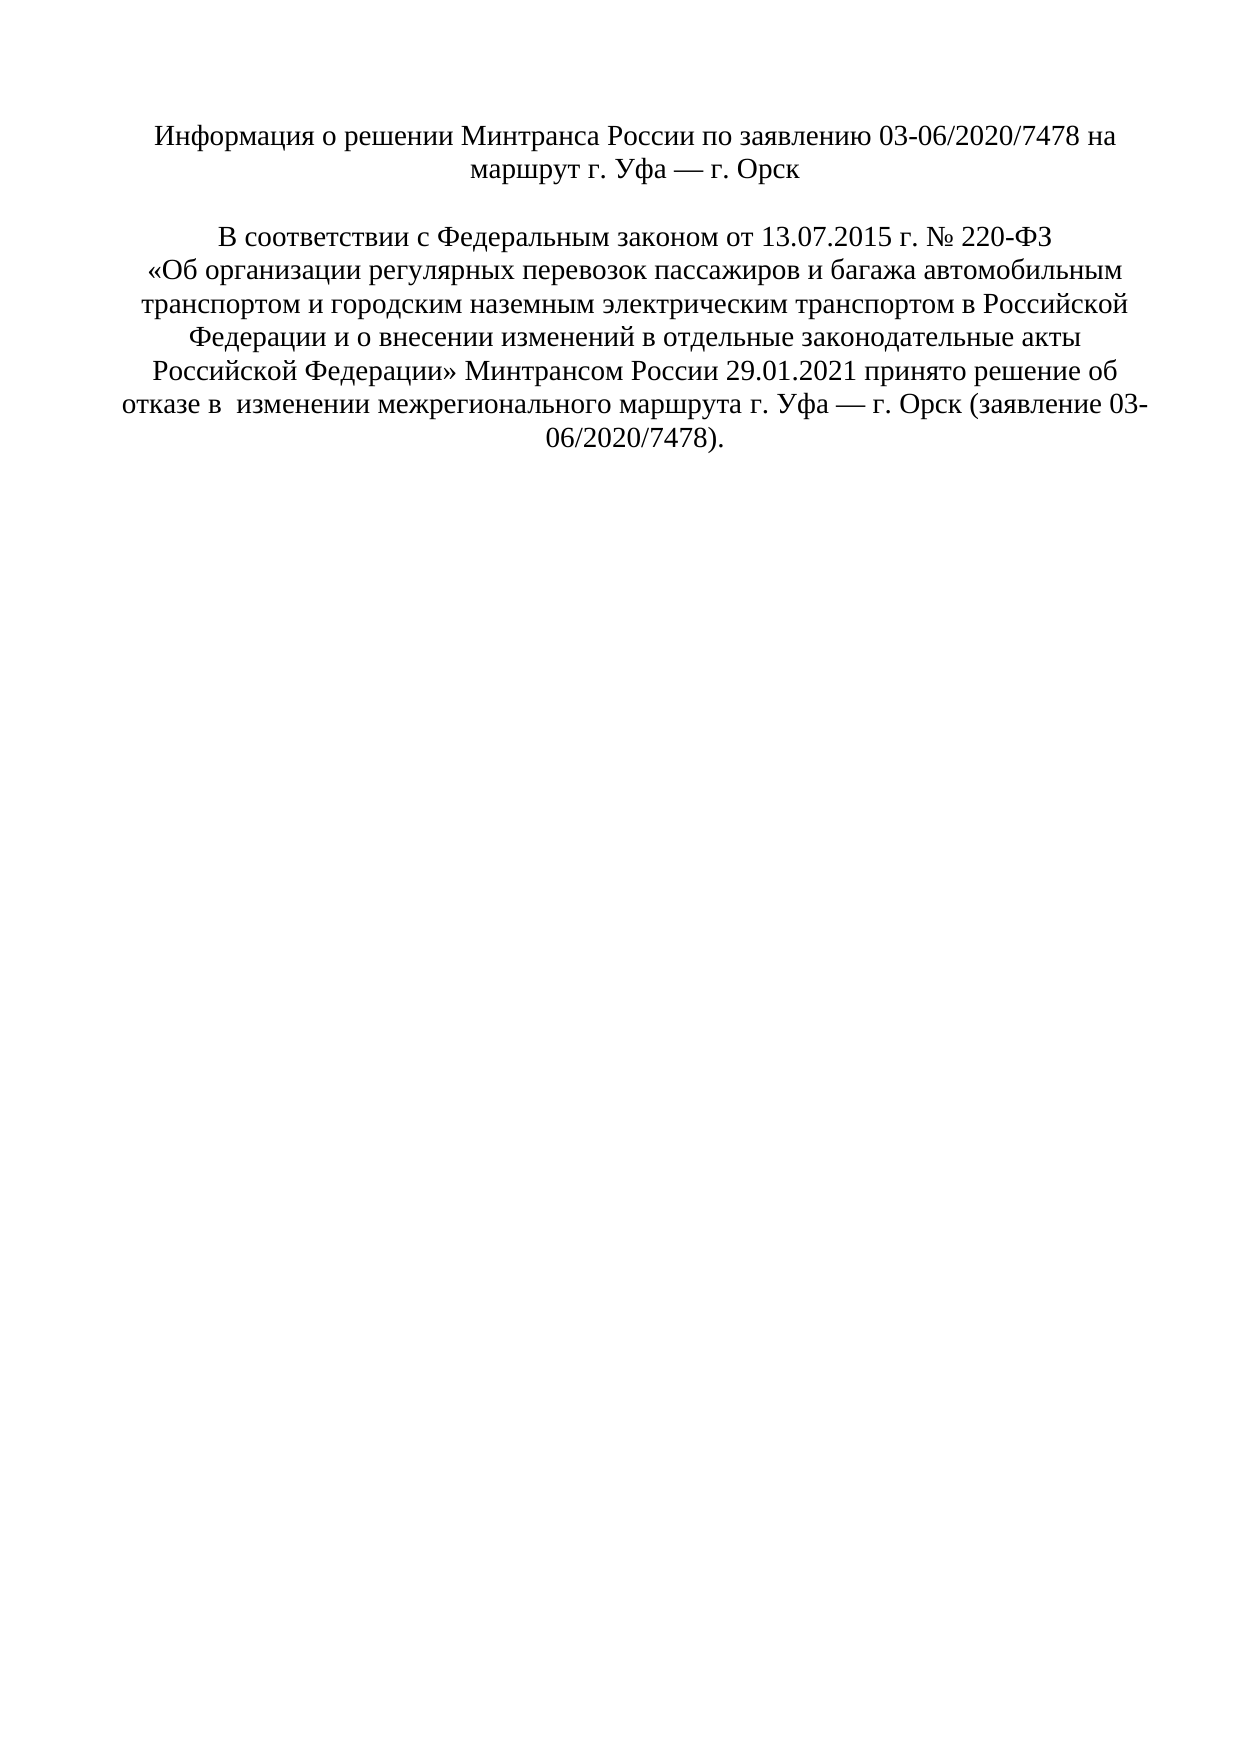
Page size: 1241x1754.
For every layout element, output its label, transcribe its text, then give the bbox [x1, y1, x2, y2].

text Информация о решении Минтранса России по заявлению 03-06/2020/7478 на маршрут г. Уфа — г. Орск [118, 118, 1152, 185]
text В соответствии с Федеральным законом от 13.07.2015 г. № 220-ФЗ «Об организации регулярных перевозок пассажиров и багажа автомобильным транспортом и городским наземным электрическим транспортом в Российской Федерации и о внесении изменений в отдельные законодательные акты Российской Федерации» Минтрансом России 29.01.2021 принято решение об отказе в изменении межрегионального маршрута г. Уфа — г. Орск (заявление 03-06/2020/7478). [118, 219, 1152, 453]
